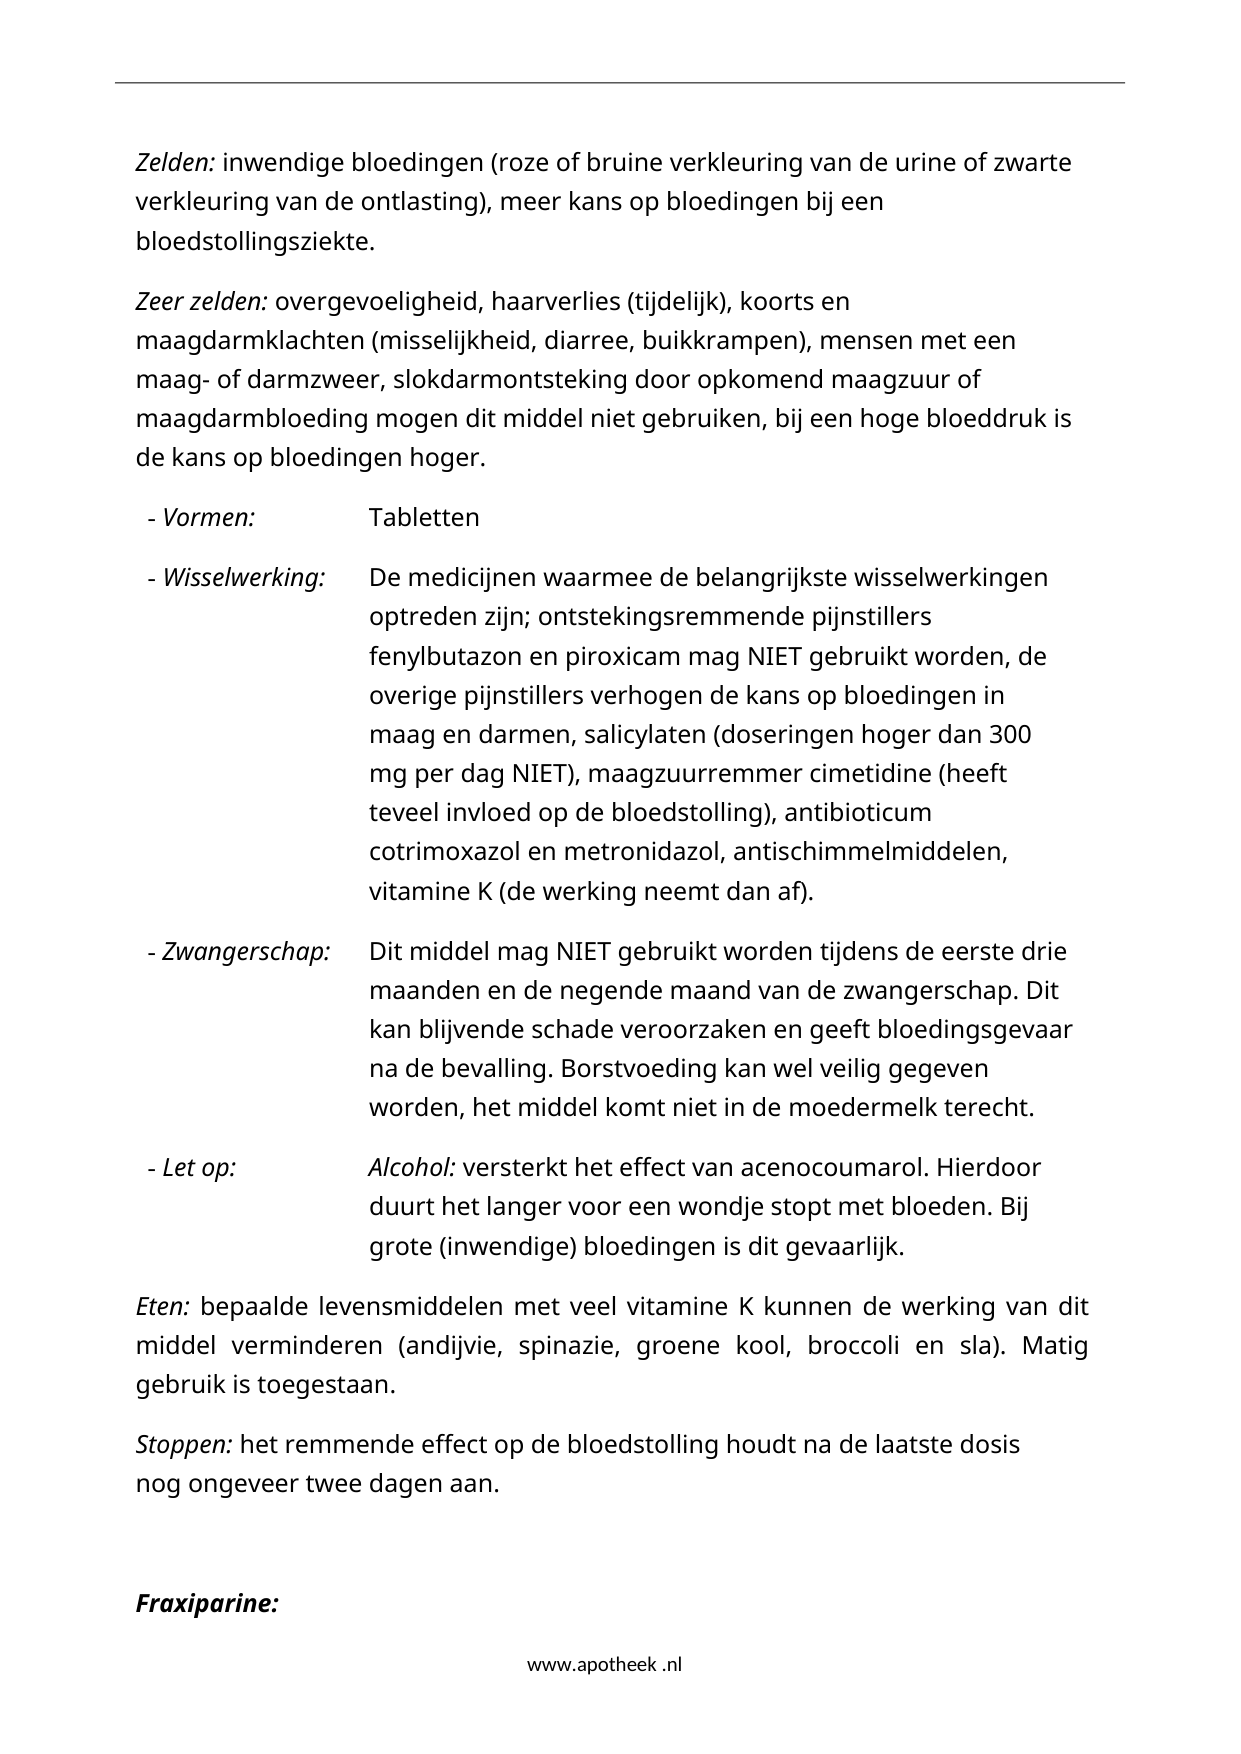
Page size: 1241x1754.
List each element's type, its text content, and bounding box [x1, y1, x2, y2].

text Fraxiparine: [135, 1586, 1103, 1620]
text Zelden: inwendige bloedingen (roze of bruine verkleuring van de urine of zwarte verkleuring van de ontlasting), meer kans op bloedingen bij een bloedstollingsziekte. [135, 145, 1081, 257]
text Zeer zelden: overgevoeligheid, haarverlies (tijdelijk), koorts en maagdarmklachten (misselijkheid, diarree, buikkrampen), mensen met een maag- of darmzweer, slokdarmontsteking door opkomend maagzuur of maagdarmbloeding mogen dit middel niet gebruiken, bij een hoge bloeddruk is de kans op bloedingen hoger. [135, 283, 1076, 474]
list Zwangerschap: Dit middel mag NIET gebruikt worden tijdens de eerste drie maanden en de negende maand van de zwangerschap. Dit kan blijvende schade veroorzaken en geeft bloedingsgevaar na de bevalling. Borstvoeding kan wel veilig gegeven worden, het middel komt niet in de moedermelk terecht. [147, 933, 1088, 1124]
text Stoppen: het remmende effect op de bloedstolling houdt na de laatste dosis nog ongeveer twee dagen aan. [135, 1426, 1062, 1500]
list Wisselwerking: De medicijnen waarmee de belangrijkste wisselwerkingen optreden zijn; ontstekingsremmende pijnstillers fenylbutazon en piroxicam mag NIET gebruikt worden, de overige pijnstillers verhogen de kans op bloedingen in maag en darmen, salicylaten (doseringen hoger dan 300 mg per dag NIET), maagzuurremmer cimetidine (heeft teveel invloed op de bloedstolling), antibioticum cotrimoxazol en metronidazol, antischimmelmiddelen, vitamine K (de werking neemt dan af). [147, 560, 1074, 907]
list Let op: Alcohol: versterkt het effect van acenocoumarol. Hierdoor duurt het langer voor een wondje stopt met bloeden. Bij grote (inwendige) bloedingen is dit gevaarlijk. [147, 1150, 1049, 1262]
text Eten: bepaalde levensmiddelen met veel vitamine K kunnen de werking van dit middel verminderen (andijvie, spinazie, groene kool, broccoli en sla). Matig gebruik is toegestaan. [135, 1288, 1091, 1401]
list Vormen: Tabletten [147, 500, 1103, 534]
